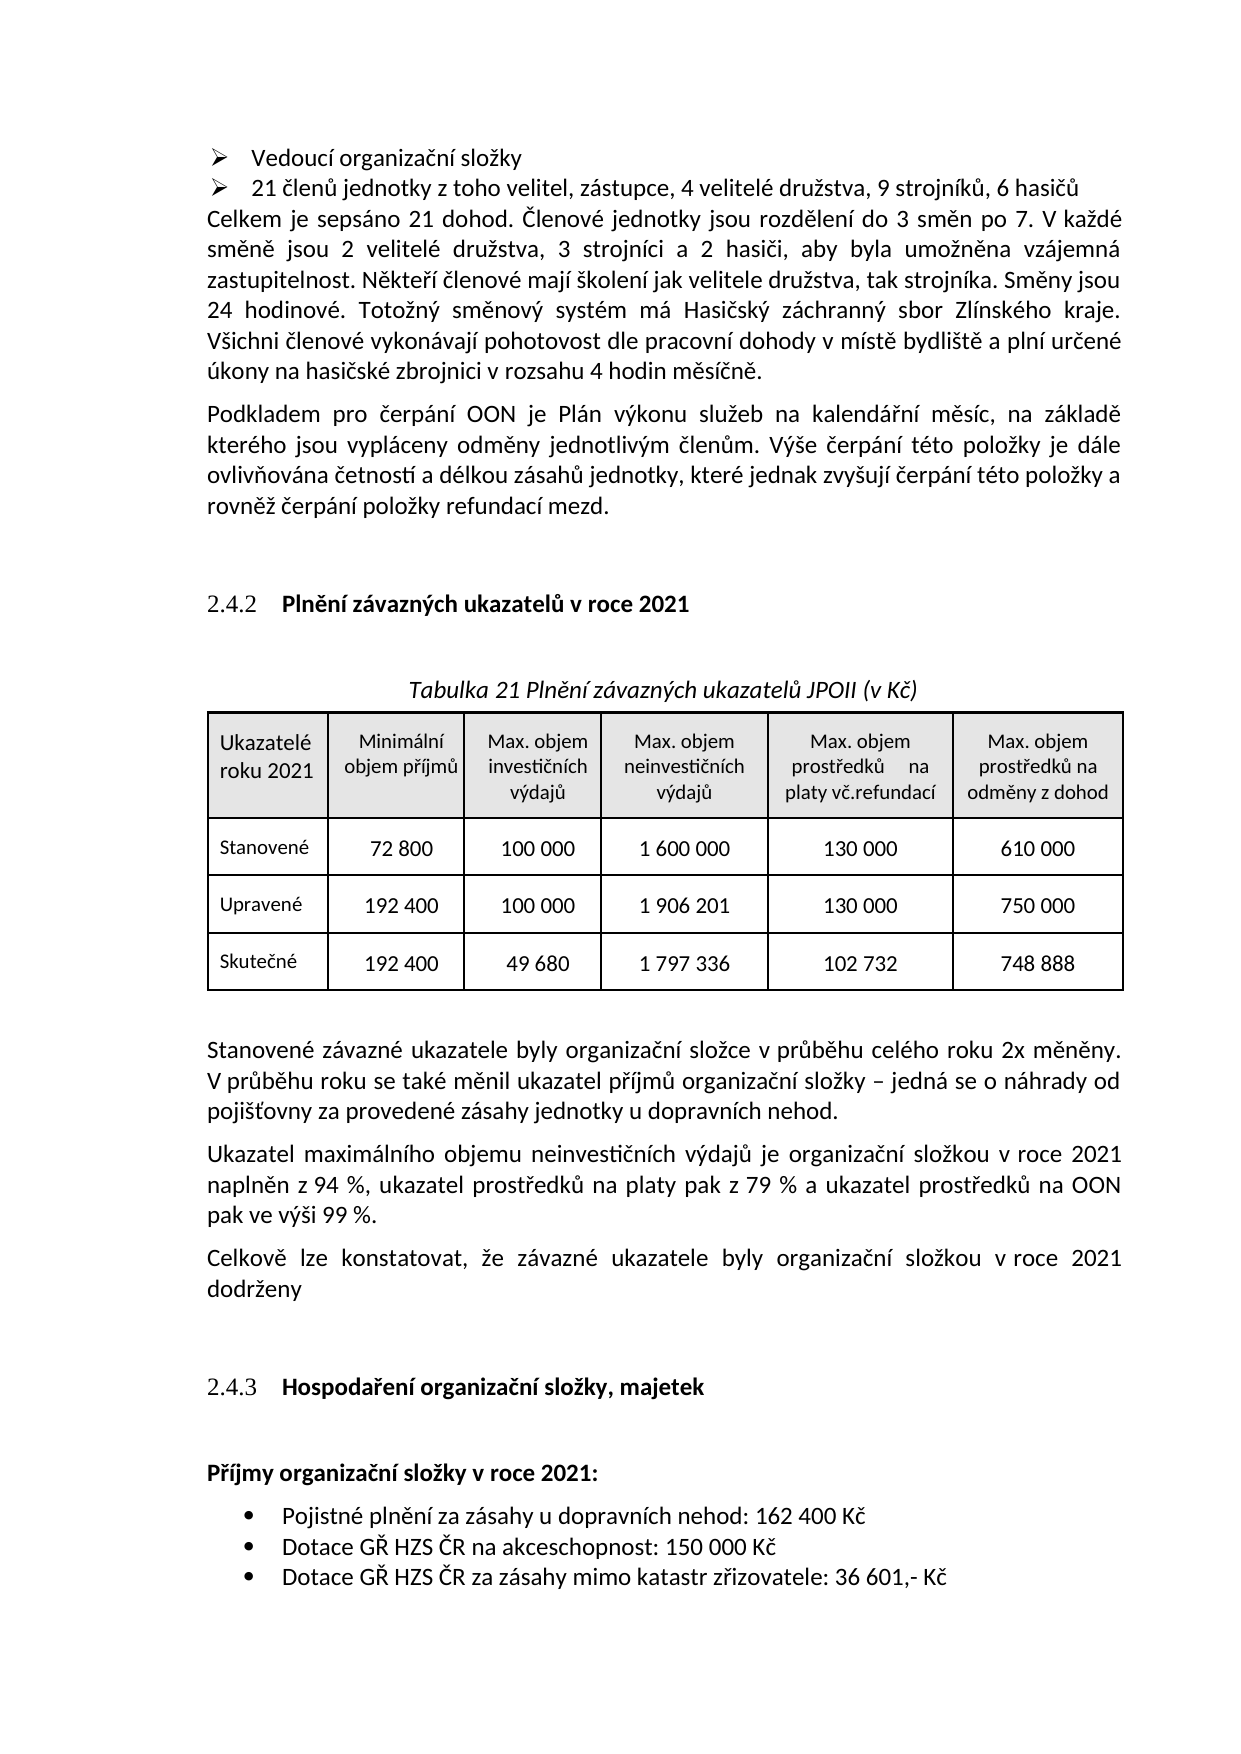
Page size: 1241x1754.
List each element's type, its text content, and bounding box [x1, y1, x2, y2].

list Vedoucí organizační složky [209, 142, 1122, 172]
text Celkem je sepsáno 21 dohod. Členové jednotky jsou rozdělení do 3 směn po 7. V každé směně jsou 2 velitelé družstva, 3 strojníci a 2 hasiči, aby byla umožněna vzájemná zastupitelnost. Někteří členové mají školení jak velitele družstva, tak strojníka. Směny jsou 24 hodinové. Totožný směnový systém má Hasičský záchranný sbor Zlínského kraje. Všichni členové vykonávají pohotovost dle pracovní dohody v místě bydliště a plní určené úkony na hasičské zbrojnici v rozsahu 4 hodin měsíčně. [207, 203, 1122, 386]
text Ukazatel maximálního objemu neinvestičních výdajů je organizační složkou v roce 2021 naplněn z 94 %, ukazatel prostředků na platy pak z 79 % a ukazatel prostředků na OON pak ve výši 99 %. [207, 1138, 1122, 1230]
table_cell 130 000 [769, 876, 952, 932]
table_cell 610 000 [954, 819, 1122, 874]
table_cell 102 732 [769, 934, 952, 989]
table_cell 1 906 201 [602, 876, 767, 932]
table_cell 100 000 [465, 876, 600, 932]
list Dotace GŘ HZS ČR za zásahy mimo katastr zřizovatele: 36 601,- Kč [244, 1562, 1122, 1592]
table_cell 748 888 [954, 934, 1122, 989]
table_header Minimální objem příjmů [329, 714, 463, 817]
table_cell 49 680 [465, 934, 600, 989]
subtitle Hospodaření organizační složky, majetek [207, 1371, 1122, 1402]
text Tabulka 21 Plnění závazných ukazatelů JPOII (v Kč) [207, 674, 1122, 705]
list Pojistné plnění za zásahy u dopravních nehod: 162 400 Kč [244, 1501, 1122, 1531]
table_cell Upravené [209, 876, 327, 932]
list Dotace GŘ HZS ČR na akceschopnost: 150 000 Kč [244, 1531, 1122, 1562]
text Celkově lze konstatovat, že závazné ukazatele byly organizační složkou v roce 2021 dodrženy [207, 1242, 1122, 1303]
list 21 členů jednotky z toho velitel, zástupce, 4 velitelé družstva, 9 strojníků, 6 hasičů [209, 172, 1122, 203]
table_cell 750 000 [954, 876, 1122, 932]
table_cell 192 400 [329, 934, 463, 989]
table_cell 72 800 [329, 819, 463, 874]
subtitle Plnění závazných ukazatelů v roce 2021 [207, 588, 1122, 619]
table_header Max. objem prostředků na platy vč.refundací [769, 714, 952, 817]
table_cell 130 000 [769, 819, 952, 874]
table_cell 100 000 [465, 819, 600, 874]
table_header Max. objem investičních výdajů [465, 714, 600, 817]
table_cell Skutečné [209, 934, 327, 989]
table_cell 192 400 [329, 876, 463, 932]
text Podkladem pro čerpání OON je Plán výkonu služeb na kalendářní měsíc, na základě kterého jsou vypláceny odměny jednotlivým členům. Výše čerpání této položky je dále ovlivňována četností a délkou zásahů jednotky, které jednak zvyšují čerpání této položky a rovněž čerpání položky refundací mezd. [207, 398, 1122, 521]
table_cell 1 797 336 [602, 934, 767, 989]
text Příjmy organizační složky v roce 2021: [207, 1457, 1122, 1488]
table_cell 1 600 000 [602, 819, 767, 874]
table_header Ukazatelé roku 2021 [209, 714, 327, 817]
table_header Max. objem prostředků na odměny z dohod [954, 714, 1122, 817]
table_header Max. objem neinvestičních výdajů [602, 714, 767, 817]
text Stanovené závazné ukazatele byly organizační složce v průběhu celého roku 2x měněny. V průběhu roku se také měnil ukazatel příjmů organizační složky – jedná se o náhrady od pojišťovny za provedené zásahy jednotky u dopravních nehod. [207, 1034, 1122, 1126]
table_cell Stanovené [209, 819, 327, 874]
